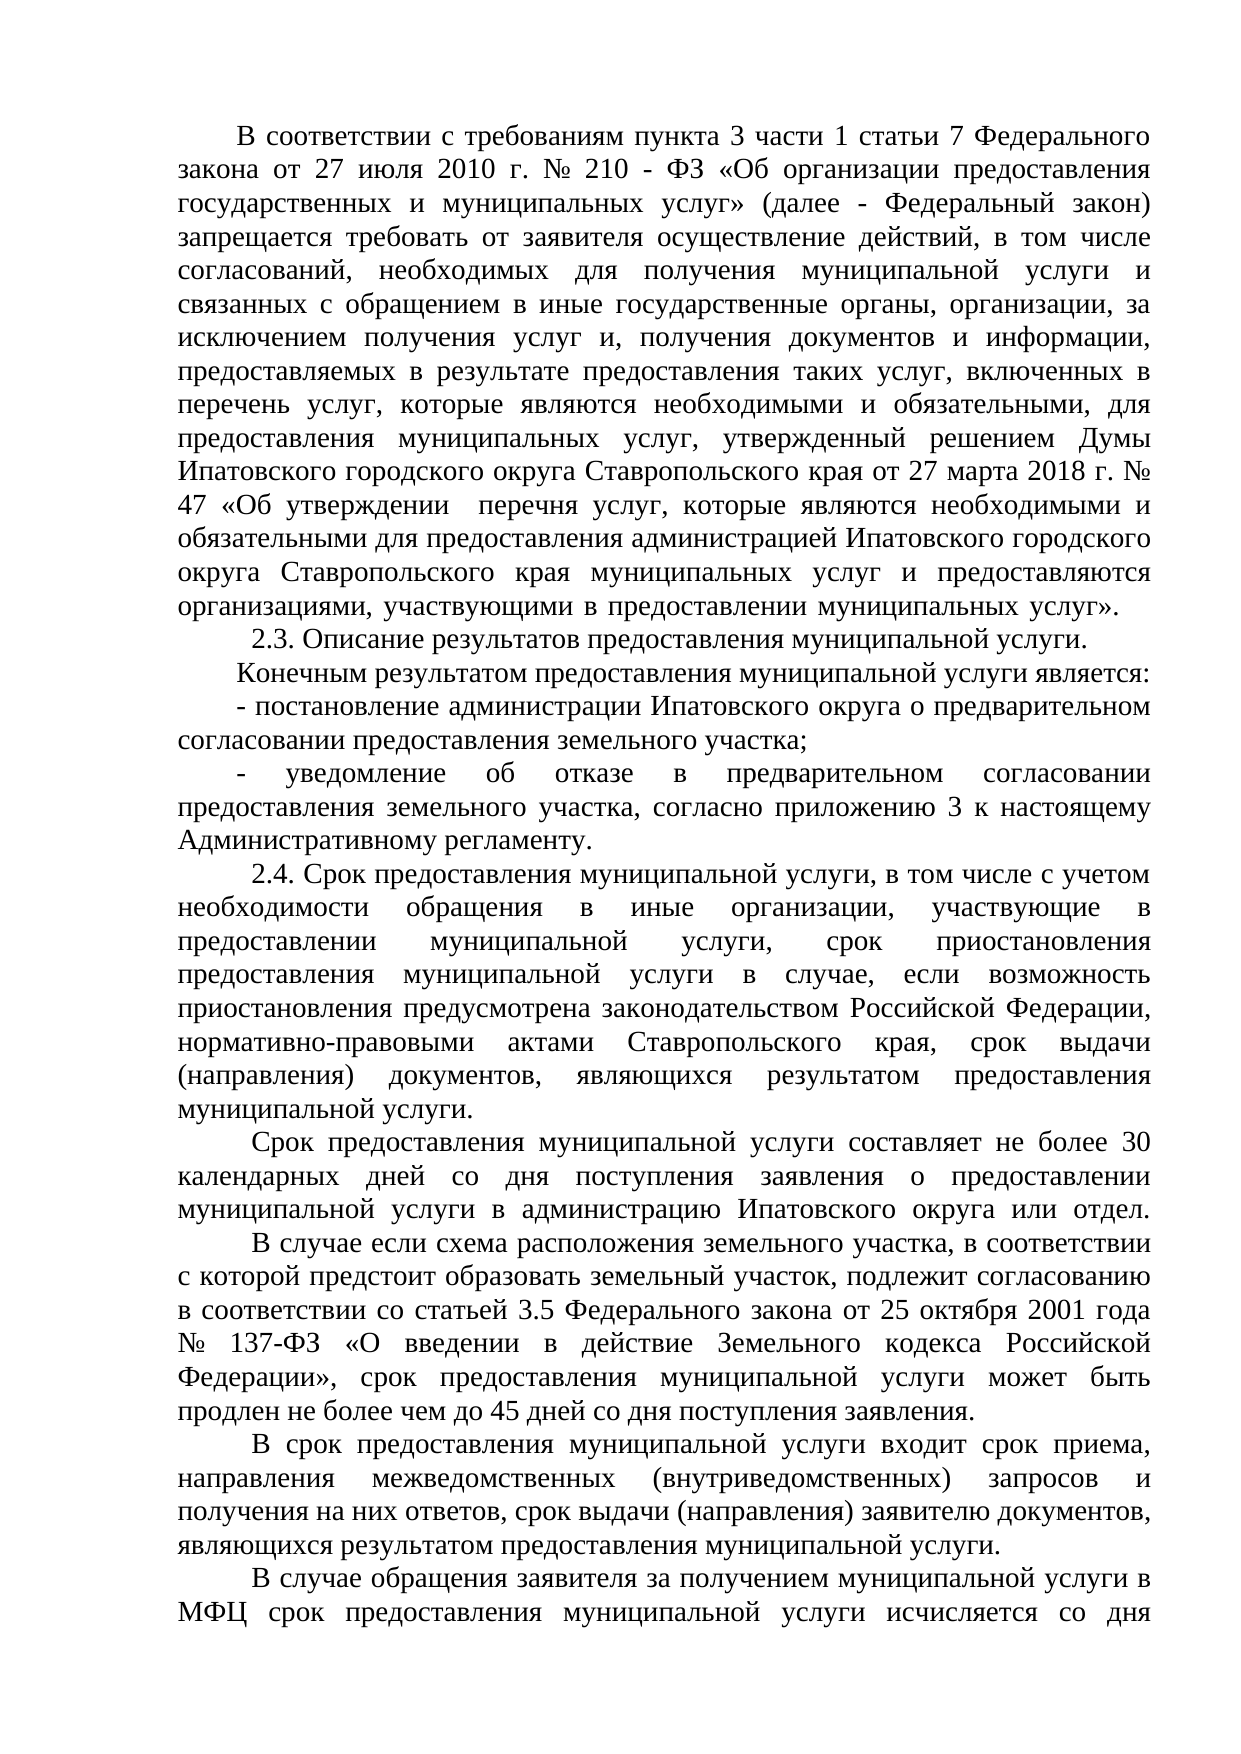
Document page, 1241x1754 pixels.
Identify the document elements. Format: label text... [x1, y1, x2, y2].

text Конечным результатом предоставления муниципальной услуги является: [177, 655, 1152, 688]
text 2.4. Срок предоставления муниципальной услуги, в том числе с учетом необходимости обращения в иные организации, участвующие в предоставлении муниципальной услуги, срок приостановления предоставления муниципальной услуги в случае, если возможность приостановления предусмотрена законодательством Российской Федерации, нормативно-правовыми актами Ставропольского края, срок выдачи (направления) документов, являющихся результатом предоставления муниципальной услуги. [177, 856, 1152, 1124]
text В соответствии с требованиям пункта 3 части 1 статьи 7 Федерального закона от 27 июля 2010 г. № 210 - ФЗ «Об организации предоставления государственных и муниципальных услуг» (далее - Федеральный закон) запрещается требовать от заявителя осуществление действий, в том числе согласований, необходимых для получения муниципальной услуги и связанных с обращением в иные государственные органы, организации, за исключением получения услуг и, получения документов и информации, предоставляемых в результате предоставления таких услуг, включенных в перечень услуг, которые являются необходимыми и обязательными, для предоставления муниципальных услуг, утвержденный решением Думы Ипатовского городского округа Ставропольского края от 27 марта 2018 г. № 47 «Об утверждении перечня услуг, которые являются необходимыми и обязательными для предоставления администрацией Ипатовского городского округа Ставропольского края муниципальных услуг и предоставляются организациями, участвующими в предоставлении муниципальных услуг». 2.3. Описание результатов предоставления муниципальной услуги. [177, 118, 1152, 655]
text В срок предоставления муниципальной услуги входит срок приема, направления межведомственных (внутриведомственных) запросов и получения на них ответов, срок выдачи (направления) заявителю документов, являющихся результатом предоставления муниципальной услуги. [177, 1426, 1152, 1560]
text Срок предоставления муниципальной услуги составляет не более 30 календарных дней со дня поступления заявления о предоставлении муниципальной услуги в администрацию Ипатовского округа или отдел. В случае если схема расположения земельного участка, в соответствии с которой предстоит образовать земельный участок, подлежит согласованию в соответствии со статьей 3.5 Федерального закона от 25 октября 2001 года № 137-ФЗ «О введении в действие Земельного кодекса Российской Федерации», срок предоставления муниципальной услуги может быть продлен не более чем до 45 дней со дня поступления заявления. [177, 1124, 1152, 1426]
text - уведомление об отказе в предварительном согласовании предоставления земельного участка, согласно приложению 3 к настоящему Административному регламенту. [177, 755, 1152, 856]
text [177, 1560, 1152, 1627]
text - постановление администрации Ипатовского округа о предварительном согласовании предоставления земельного участка; [177, 688, 1152, 755]
